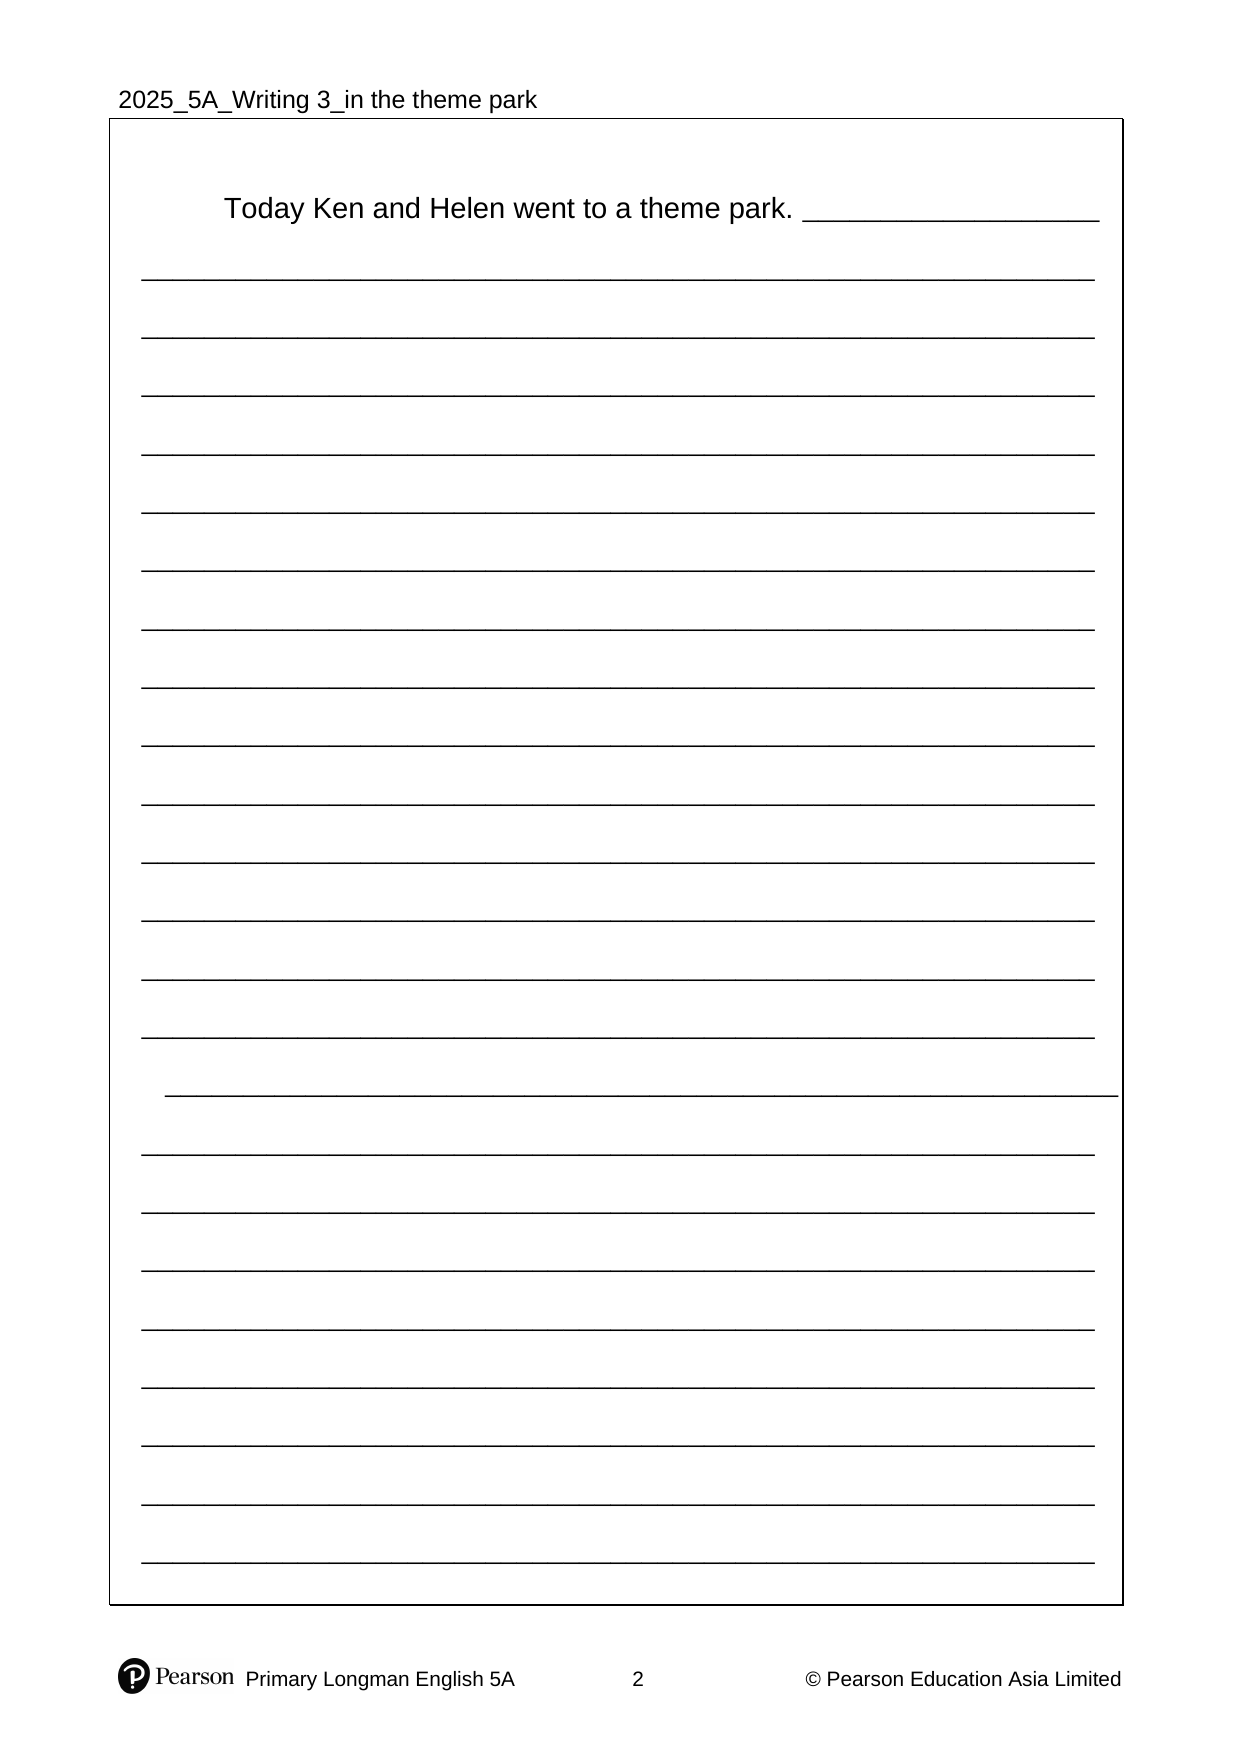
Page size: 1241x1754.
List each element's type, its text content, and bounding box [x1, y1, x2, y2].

text _____________________________________________________________ [118, 989, 1122, 1047]
text _____________________________________________________________ [110, 1511, 1122, 1604]
picture [118, 1658, 234, 1694]
text _____________________________________________________________ [118, 1456, 1122, 1511]
text _____________________________________________________________ [118, 1106, 1122, 1164]
text _____________________________________________________________ [118, 1281, 1122, 1339]
text _____________________________________________________________ [118, 231, 1122, 289]
text _____________________________________________________________ [118, 1047, 1122, 1106]
text Today Ken and Helen went to a theme park. ___________________ [110, 169, 1122, 231]
text _____________________________________________________________ [118, 1222, 1122, 1281]
text _____________________________________________________________ [118, 1339, 1122, 1397]
text _____________________________________________________________ [118, 931, 1122, 989]
text _____________________________________________________________ [118, 814, 1122, 872]
text _____________________________________________________________ [118, 581, 1122, 639]
text _____________________________________________________________ [118, 697, 1122, 756]
text _____________________________________________________________ [118, 872, 1122, 931]
text _____________________________________________________________ [118, 522, 1122, 581]
text _____________________________________________________________ [118, 756, 1122, 814]
text _____________________________________________________________ [118, 1164, 1122, 1222]
text _____________________________________________________________ [118, 464, 1122, 522]
text _____________________________________________________________ [118, 406, 1122, 464]
text _____________________________________________________________ [118, 639, 1122, 697]
text _____________________________________________________________ [118, 289, 1122, 347]
text _____________________________________________________________ [118, 1397, 1122, 1456]
text _____________________________________________________________ [118, 347, 1122, 406]
